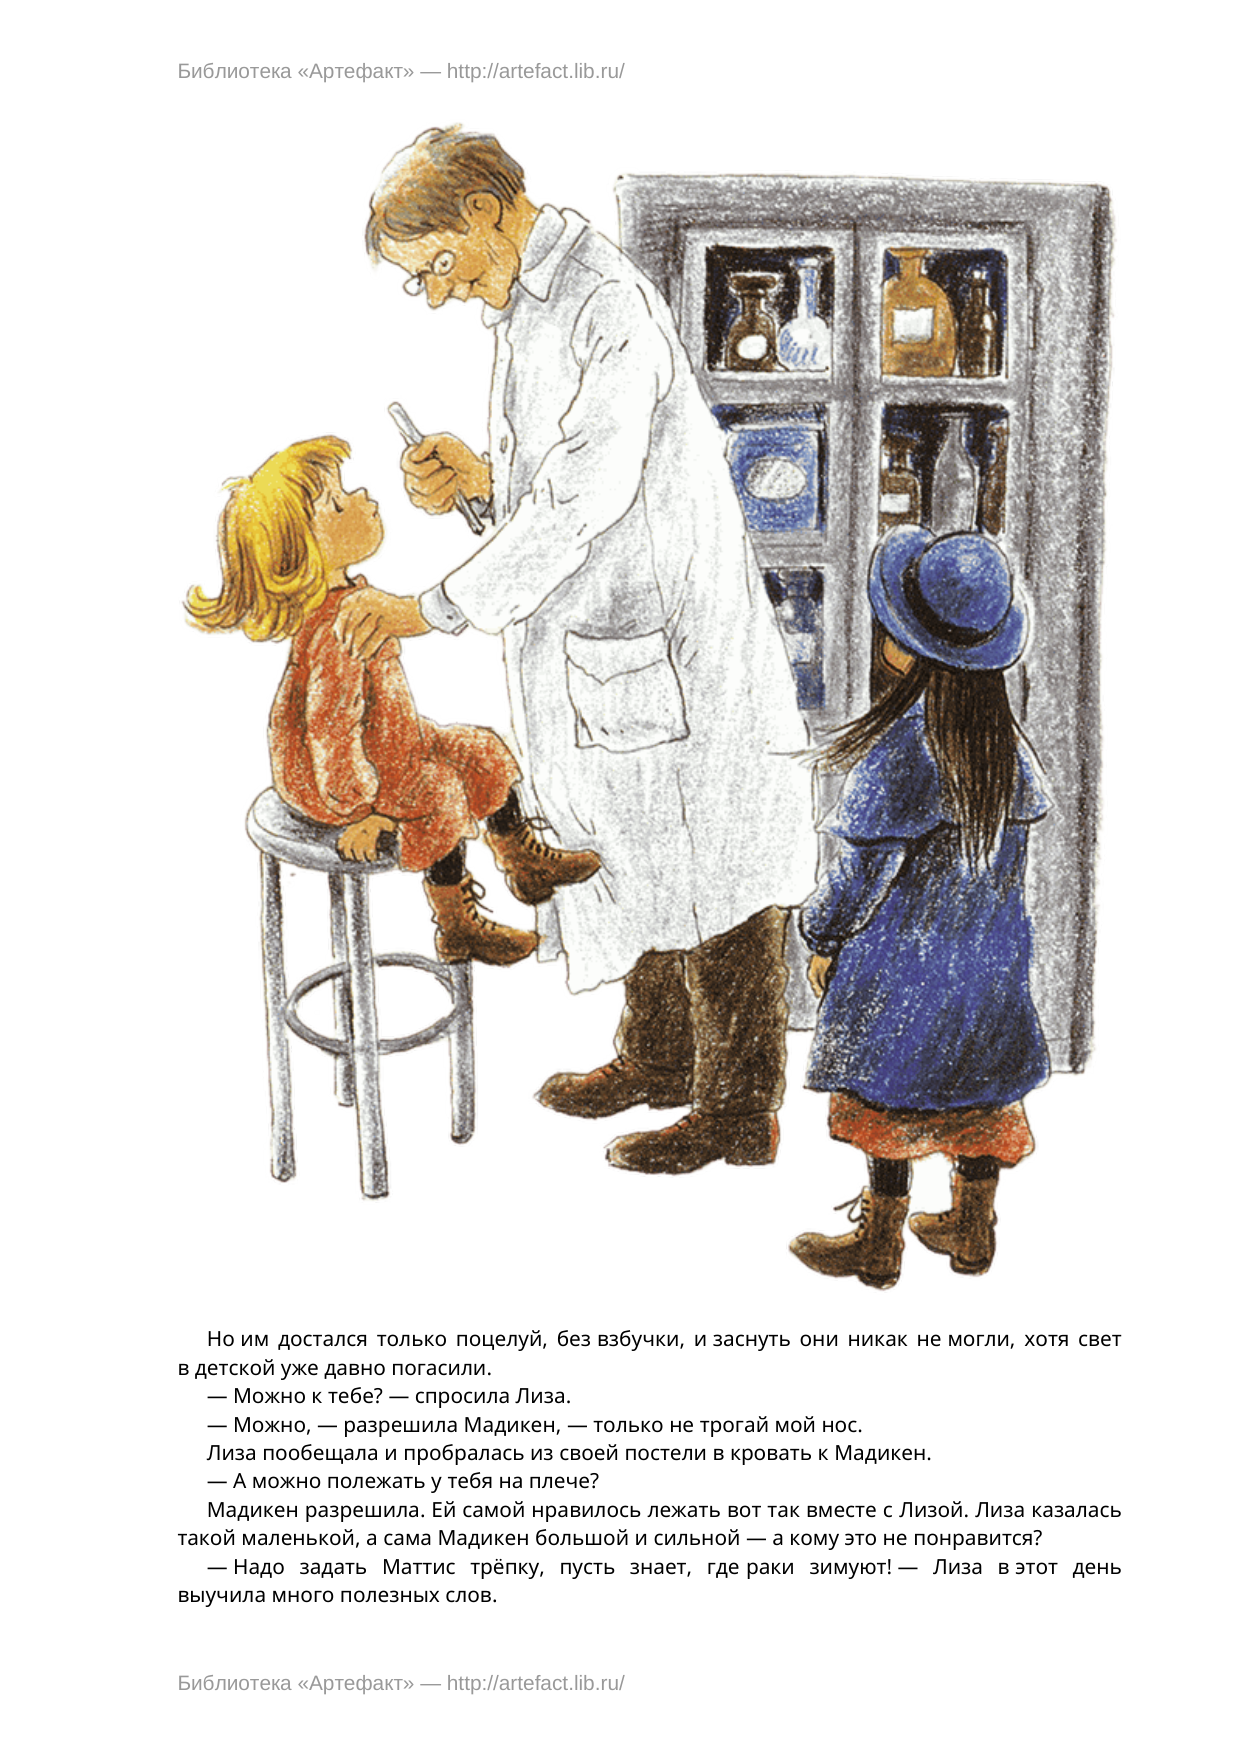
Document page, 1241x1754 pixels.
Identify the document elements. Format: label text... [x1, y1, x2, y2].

text Мадикен разрешила. Ей самой нравилось лежать вот так вместе с Лизой. Лиза казалась такой маленькой, а сама Мадикен большой и сильной — а кому это не понравится? [177, 1495, 1122, 1552]
text Лиза пообещала и пробралась из своей постели в кровать к Мадикен. [177, 1438, 1122, 1467]
text — Можно к тебе? — спросила Лиза. [177, 1381, 1122, 1410]
text — Можно, — разрешила Мадикен, — только не трогай мой нос. [177, 1410, 1122, 1438]
text — А можно полежать у тебя на плече? [177, 1467, 1122, 1495]
picture [177, 118, 1122, 1296]
text — Надо задать Маттис трёпку, пусть знает, где раки зимуют! — Лиза в этот день выучила много полезных слов. [177, 1552, 1122, 1609]
text Но им достался только поцелуй, без взбучки, и заснуть они никак не могли, хотя свет в детской уже давно погасили. [177, 1324, 1122, 1381]
